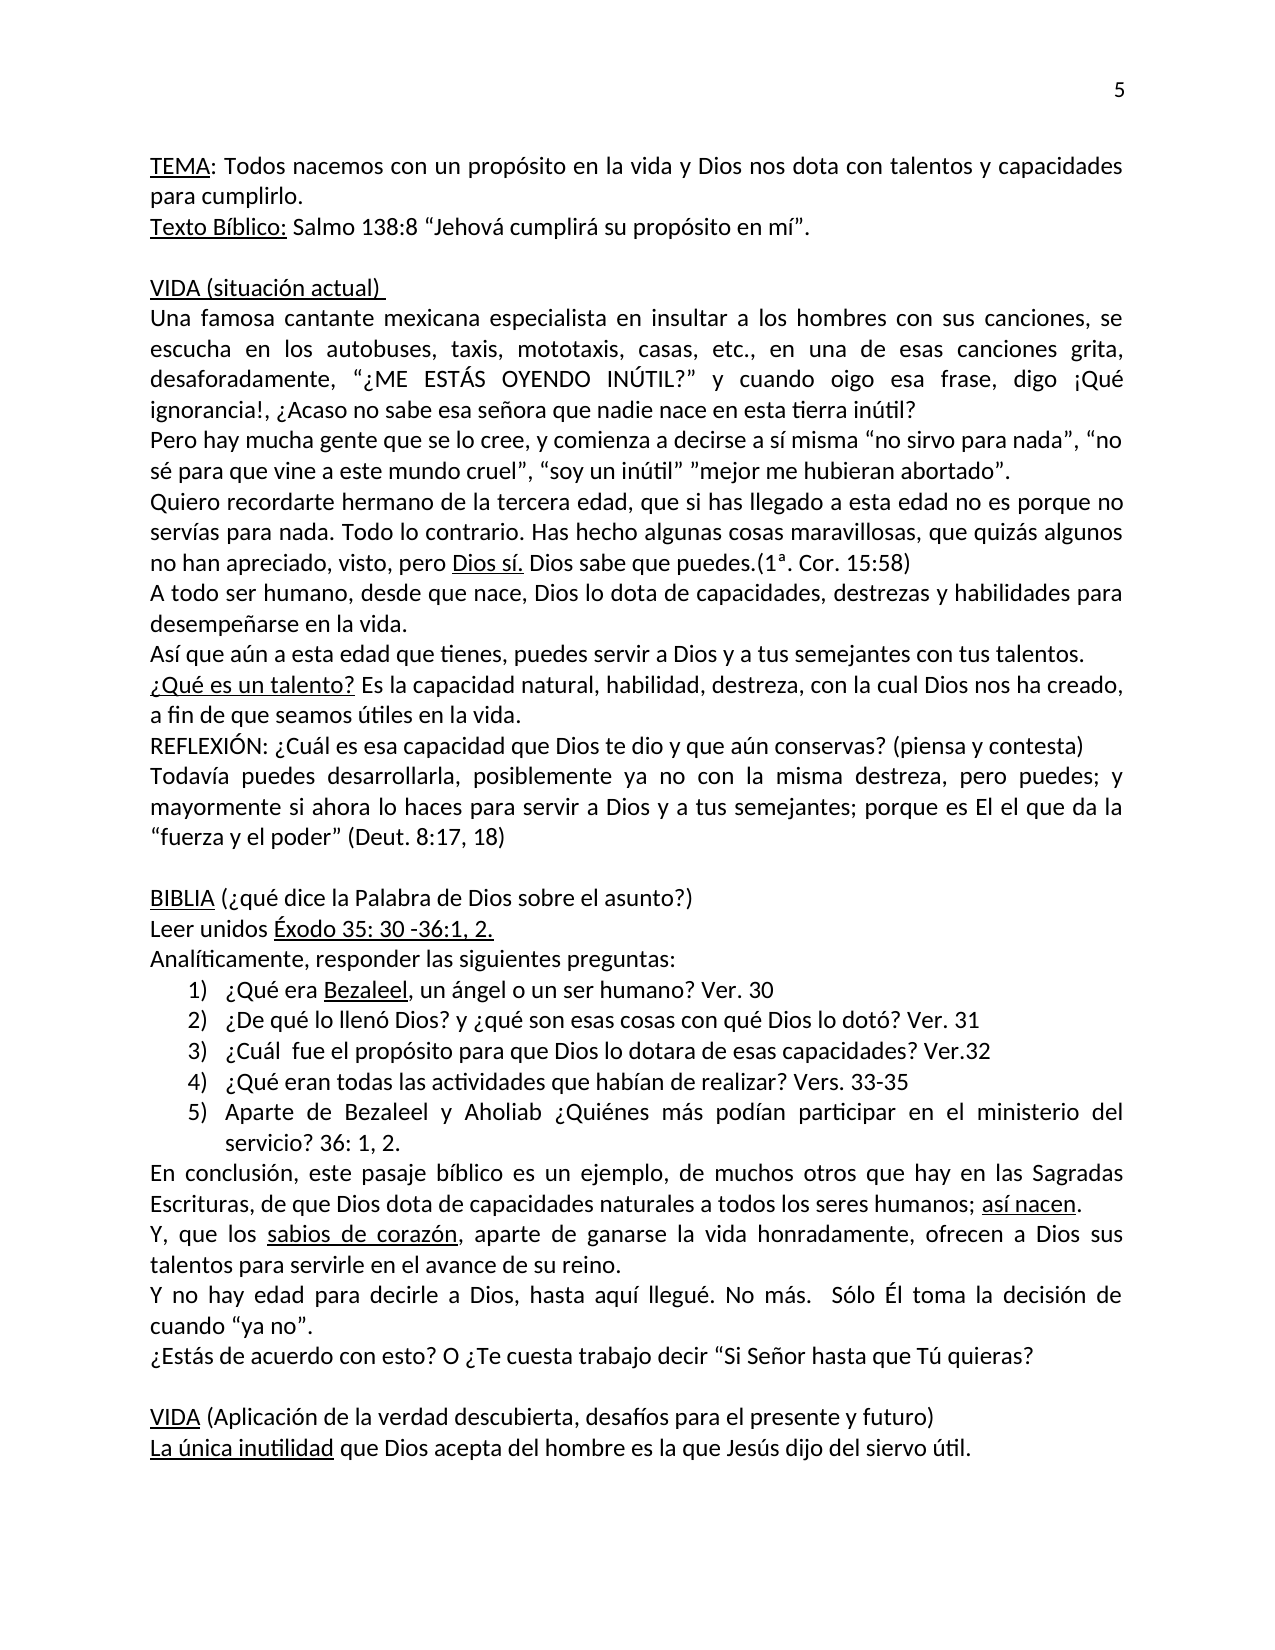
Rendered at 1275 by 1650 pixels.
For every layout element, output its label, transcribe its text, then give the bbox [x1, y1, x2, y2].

list ¿De qué lo llenó Dios? y ¿qué son esas cosas con qué Dios lo dotó? Ver. 31 [187, 1004, 1125, 1035]
text Analíticamente, responder las siguientes preguntas: [150, 943, 1125, 974]
text Leer unidos Éxodo 35: 30 -36:1, 2. [150, 913, 1125, 943]
text ¿Qué es un talento? Es la capacidad natural, habilidad, destreza, con la cual Dios nos ha creado, a fin de que seamos útiles en la vida. [150, 669, 1125, 730]
text Pero hay mucha gente que se lo cree, y comienza a decirse a sí misma “no sirvo para nada”, “no sé para que vine a este mundo cruel”, “soy un inútil” ”mejor me hubieran abortado”. [150, 425, 1125, 486]
text VIDA (situación actual) [150, 272, 1125, 303]
text En conclusión, este pasaje bíblico es un ejemplo, de muchos otros que hay en las Sagradas Escrituras, de que Dios dota de capacidades naturales a todos los seres humanos; así nacen. [150, 1157, 1125, 1218]
list ¿Cuál fue el propósito para que Dios lo dotara de esas capacidades? Ver.32 [187, 1035, 1125, 1066]
text Y, que los sabios de corazón, aparte de ganarse la vida honradamente, ofrecen a Dios sus talentos para servirle en el avance de su reino. [150, 1218, 1125, 1279]
text ¿Estás de acuerdo con esto? O ¿Te cuesta trabajo decir “Si Señor hasta que Tú quieras? [150, 1340, 1125, 1371]
text Todavía puedes desarrollarla, posiblemente ya no con la misma destreza, pero puedes; y mayormente si ahora lo haces para servir a Dios y a tus semejantes; porque es El el que da la “fuerza y el poder” (Deut. 8:17, 18) [150, 760, 1125, 852]
text Y no hay edad para decirle a Dios, hasta aquí llegué. No más. Sólo Él toma la decisión de cuando “ya no”. [150, 1279, 1125, 1340]
text Así que aún a esta edad que tienes, puedes servir a Dios y a tus semejantes con tus talentos. [150, 638, 1125, 669]
text REFLEXIÓN: ¿Cuál es esa capacidad que Dios te dio y que aún conservas? (piensa y contesta) [150, 730, 1125, 760]
list Aparte de Bezaleel y Aholiab ¿Quiénes más podían participar en el ministerio del servicio? 36: 1, 2. [187, 1096, 1125, 1157]
text Una famosa cantante mexicana especialista en insultar a los hombres con sus canciones, se escucha en los autobuses, taxis, mototaxis, casas, etc., en una de esas canciones grita, desaforadamente, “¿ME ESTÁS OYENDO INÚTIL?” y cuando oigo esa frase, digo ¡Qué ignorancia!, ¿Acaso no sabe esa señora que nadie nace en esta tierra inútil? [150, 303, 1125, 425]
text TEMA: Todos nacemos con un propósito en la vida y Dios nos dota con talentos y capacidades para cumplirlo. [150, 150, 1125, 211]
text BIBLIA (¿qué dice la Palabra de Dios sobre el asunto?) [150, 882, 1125, 913]
text Texto Bíblico: Salmo 138:8 “Jehová cumplirá su propósito en mí”. [150, 211, 1125, 242]
text Quiero recordarte hermano de la tercera edad, que si has llegado a esta edad no es porque no servías para nada. Todo lo contrario. Has hecho algunas cosas maravillosas, que quizás algunos no han apreciado, visto, pero Dios sí. Dios sabe que puedes.(1ª. Cor. 15:58) [150, 486, 1125, 577]
list ¿Qué eran todas las actividades que habían de realizar? Vers. 33-35 [187, 1066, 1125, 1096]
text VIDA (Aplicación de la verdad descubierta, desafíos para el presente y futuro) [150, 1401, 1125, 1432]
text La única inutilidad que Dios acepta del hombre es la que Jesús dijo del siervo útil. [150, 1432, 1125, 1462]
text A todo ser humano, desde que nace, Dios lo dota de capacidades, destrezas y habilidades para desempeñarse en la vida. [150, 577, 1125, 638]
list ¿Qué era Bezaleel, un ángel o un ser humano? Ver. 30 [187, 974, 1125, 1004]
